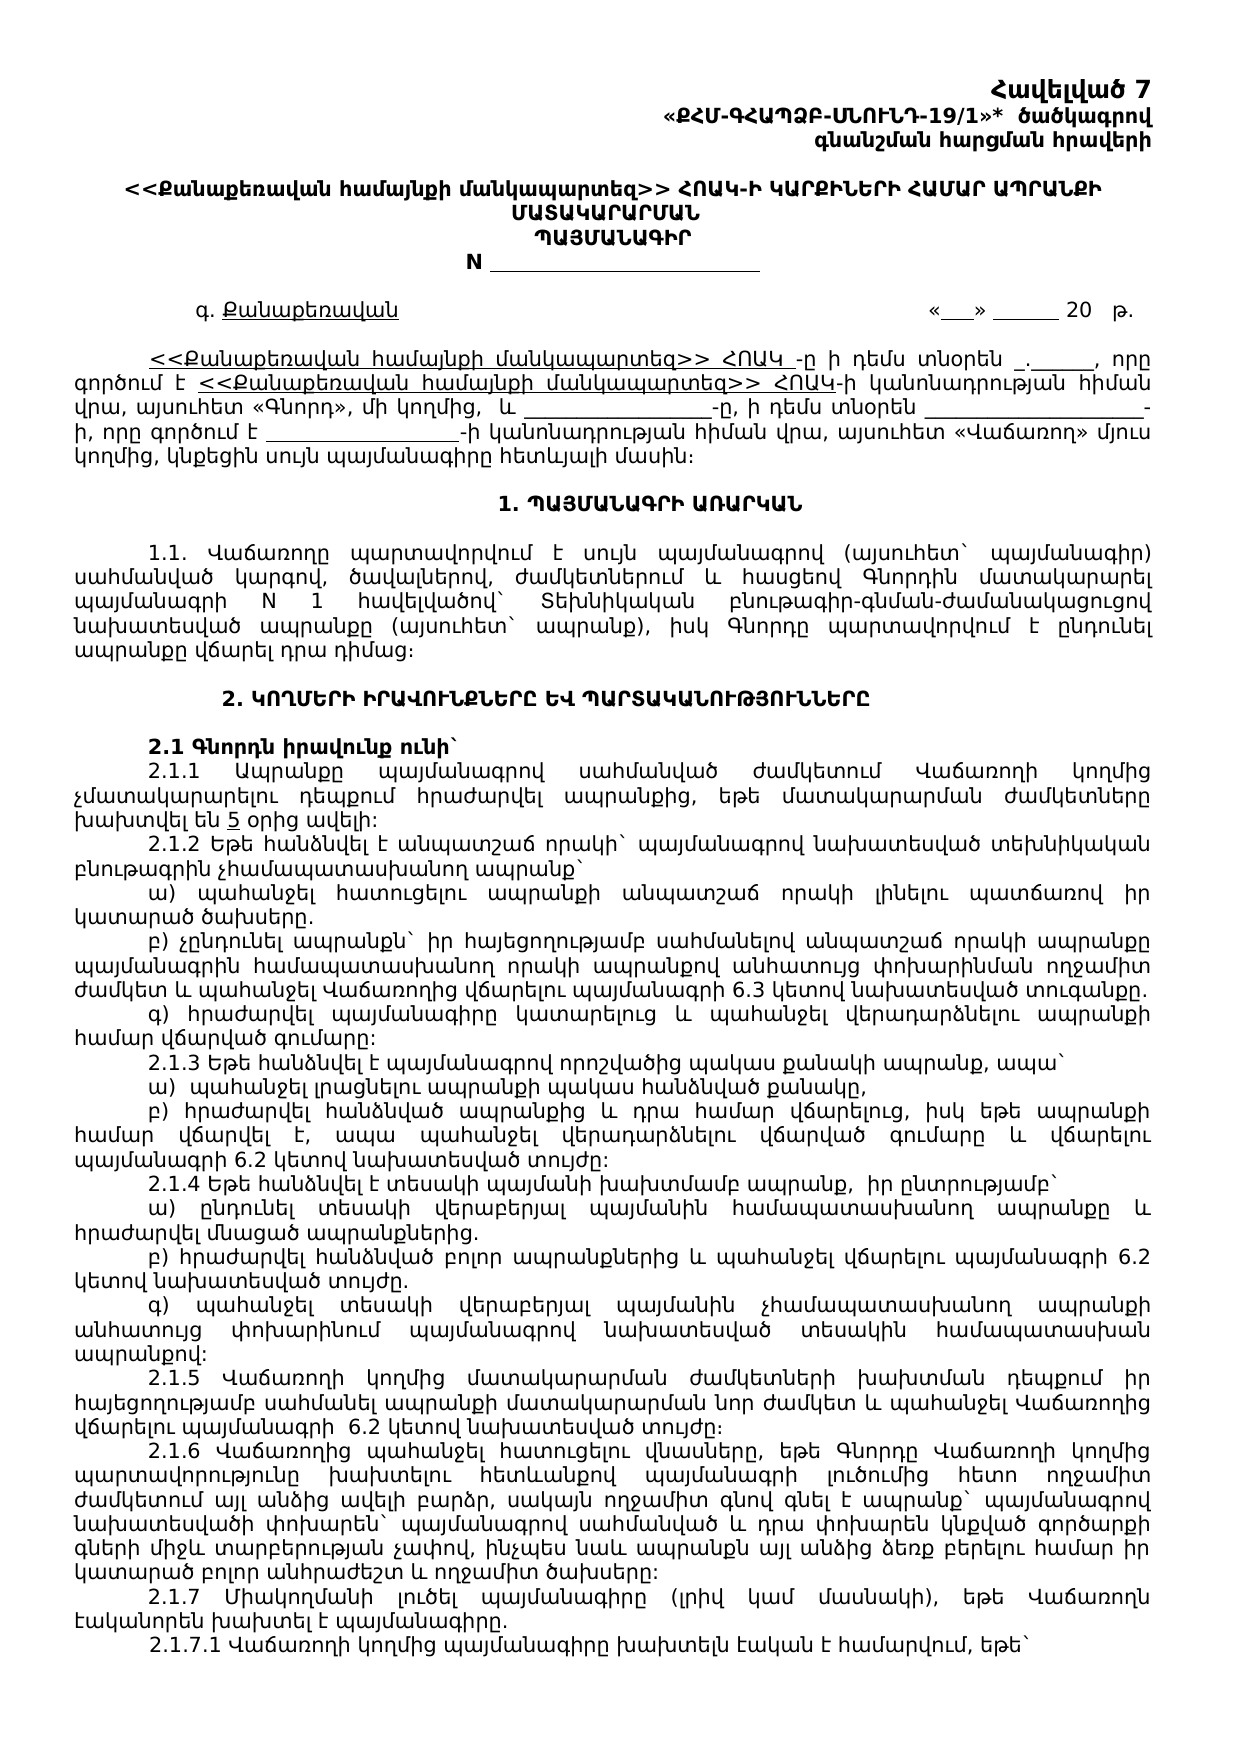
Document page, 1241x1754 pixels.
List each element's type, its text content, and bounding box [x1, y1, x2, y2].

text ա) ընդունել տեսակի վերաբերյալ պայմանին համապատասխանող ապրանքը և հրաժարվել մնացած ապրանքներից. [74, 1196, 1152, 1245]
text 2.1.2 Եթե հանձնվել է անպատշաճ որակի` պայմանագրով նախատեսված տեխնիկական բնութագրին չհամապատասխանող ապրանք` [74, 832, 1152, 881]
text 2.1 Գնորդն իրավունք ունի` [74, 735, 1152, 759]
text գ. Քանաքեռավան « » 20 թ. [74, 298, 1152, 323]
text «ՔՀՄ-ԳՀԱՊՁԲ-ՍՆՈՒՆԴ-19/1»* ծածկագրով [74, 104, 1152, 128]
text 2.1.1 Ապրանքը պայմանագրով սահմանված ժամկետում Վաճառողի կողմից չմատակարարելու դեպքում հրաժարվել ապրանքից, եթե մատակարարման ժամկետները խախտվել են 5 օրից ավելի: [74, 759, 1152, 832]
text բ) հրաժարվել հանձնված բոլոր ապրանքներից և պահանջել վճարելու պայմանագրի 6.2 կետով նախատեսված տույժը. [74, 1245, 1152, 1293]
text գնանշման հարցման հրավերի [74, 128, 1152, 153]
text 2.1.3 Եթե հանձնվել է պայմանագրով որոշվածից պակաս քանակի ապրանք, ապա` [74, 1051, 1152, 1075]
text N [59, 250, 1152, 274]
text 1.1. Վաճառողը պարտավորվում է սույն պայմանագրով (այսուհետ` պայմանագիր) սահմանված կարգով, ծավալներով, ժամկետներում և հասցեով Գնորդին մատակարարել պայմանագրի N 1 հավելվածով` Տեխնիկական բնութագիր-գնման-ժամանակացուցով նախատեսված ապրանքը (այսուհետ` ապրանք), իսկ Գնորդը պարտավորվում է ընդունել ապրանքը վճարել դրա դիմաց։ [74, 541, 1152, 662]
text բ) չընդունել ապրանքն` իր հայեցողությամբ սահմանելով անպատշաճ որակի ապրանքը պայմանագրին համապատասխանող որակի ապրանքով անհատույց փոխարինման ողջամիտ ժամկետ և պահանջել Վաճառողից վճարելու պայմանագրի 6.3 կետով նախատեսված տուգանքը. [74, 929, 1152, 1002]
text <<Քանաքեռավան համայնքի մանկապարտեզ>> ՀՈԱԿ-Ի ԿԱՐՔԻՆԵՐԻ ՀԱՄԱՐ ԱՊՐԱՆՔԻ ՄԱՏԱԿԱՐԱՐՄԱՆ [59, 177, 1152, 226]
text ՊԱՅՄԱՆԱԳԻՐ [59, 226, 1152, 250]
text 2.1.4 Եթե հանձնվել է տեսակի պայմանի խախտմամբ ապրանք, իր ընտրությամբ` [74, 1172, 1152, 1196]
text 2.1.7 Միակողմանի լուծել պայմանագիրը (լրիվ կամ մասնակի), եթե Վաճառողն էականորեն խախտել է պայմանագիրը. [74, 1585, 1152, 1633]
text ա) պահանջել լրացնելու ապրանքի պակաս հանձնված քանակը, [74, 1075, 1152, 1099]
text ա) պահանջել հատուցելու ապրանքի անպատշաճ որակի լինելու պատճառով իր կատարած ծախսերը. [74, 881, 1152, 929]
text բ) հրաժարվել հանձնված ապրանքից և դրա համար վճարելուց, իսկ եթե ապրանքի համար վճարվել է, ապա պահանջել վերադարձնելու վճարված գումարը և վճարելու պայմանագրի 6.2 կետով նախատեսված տույժը: [74, 1099, 1152, 1172]
text 2.1.6 Վաճառողից պահանջել հատուցելու վնասները, եթե Գնորդը Վաճառողի կողմից պարտավորությունը խախտելու հետևանքով պայմանագրի լուծումից հետո ողջամիտ ժամկետում այլ անձից ավելի բարձր, սակայն ողջամիտ գնով գնել է ապրանք` պայմանագրով նախատեսվածի փոխարեն` պայմանագրով սահմանված և դրա փոխարեն կնքված գործարքի գների միջև տարբերության չափով, ինչպես նաև ապրանքն այլ անձից ձեռք բերելու համար իր կատարած բոլոր անհրաժեշտ և ողջամիտ ծախսերը: [74, 1439, 1152, 1585]
text 2.1.5 Վաճառողի կողմից մատակարարման ժամկետների խախտման դեպքում իր հայեցողությամբ սահմանել ապրանքի մատակարարման նոր ժամկետ և պահանջել Վաճառողից վճարելու պայմանագրի 6.2 կետով նախատեսված տույժը։ [74, 1366, 1152, 1439]
text 2. ԿՈՂՄԵՐԻ ԻՐԱՎՈՒՆՔՆԵՐԸ ԵՎ ՊԱՐՏԱԿԱՆՈՒԹՅՈՒՆՆԵՐԸ [74, 687, 1152, 711]
text գ) հրաժարվել պայմանագիրը կատարելուց և պահանջել վերադարձնելու ապրանքի համար վճարված գումարը: [74, 1002, 1152, 1051]
text 2.1.7.1 Վաճառողի կողմից պայմանագիրը խախտելն էական է համարվում, եթե` [74, 1633, 1152, 1657]
text 1. ՊԱՅՄԱՆԱԳՐԻ ԱՌԱՐԿԱՆ [74, 492, 1152, 517]
text գ) պահանջել տեսակի վերաբերյալ պայմանին չհամապատասխանող ապրանքի անհատույց փոխարինում պայմանագրով նախատեսված տեսակին համապատասխան ապրանքով: [74, 1293, 1152, 1366]
text <<Քանաքեռավան համայնքի մանկապարտեզ>> ՀՈԱԿ -ը ի դեմս տնօրեն _.______, որը գործում է <<Քանաքեռավան համայնքի մանկապարտեզ>> ՀՈԱԿ-ի կանոնադրության հիման վրա, այսուհետ «Գնորդ», մի կողմից, և __________________-ը, ի դեմս տնօրեն _____________________-ի, որը գործում է -ի կանոնադրության հիման վրա, այսուհետ «Վաճառող» մյուս կողմից, կնքեցին սույն պայմանագիրը հետևյալի մասին։ [74, 347, 1152, 468]
subtitle Հավելված 7 [74, 75, 1152, 104]
